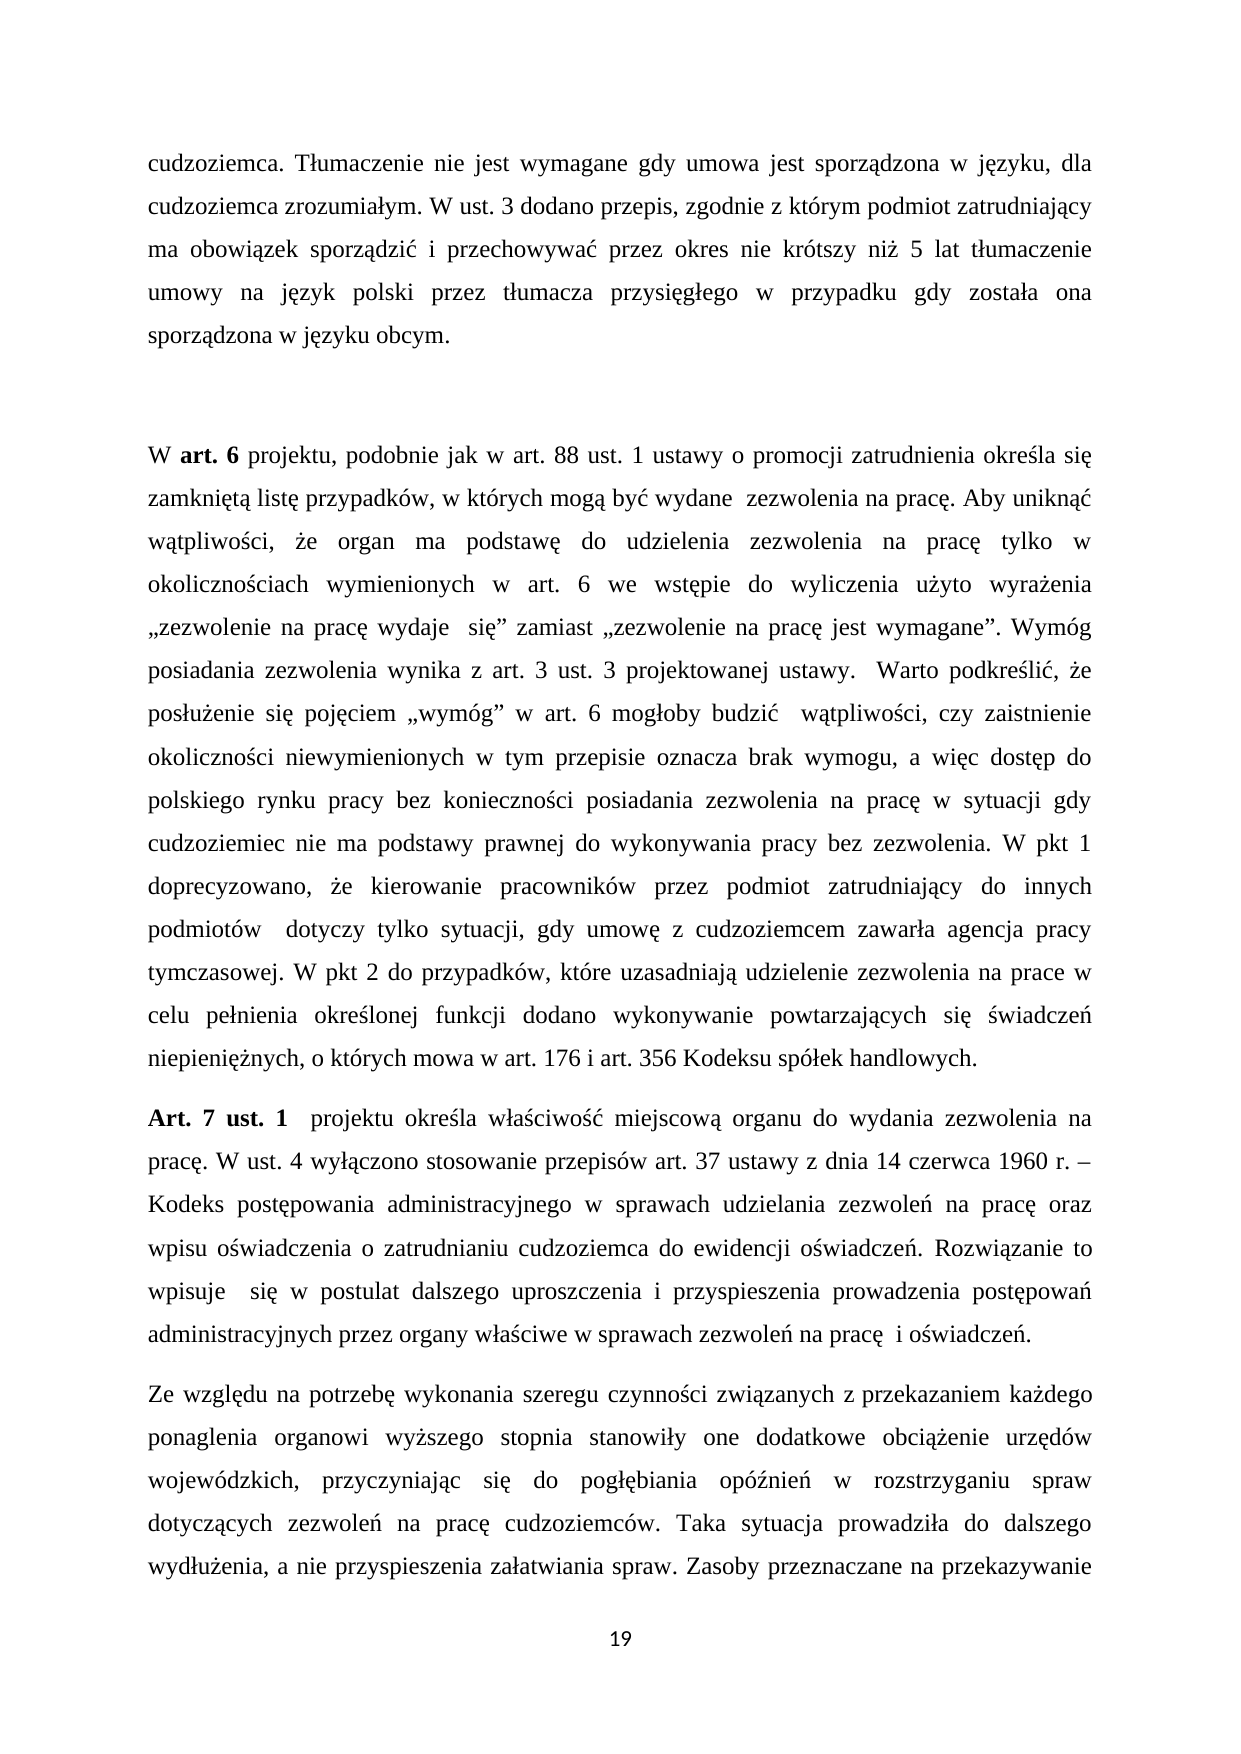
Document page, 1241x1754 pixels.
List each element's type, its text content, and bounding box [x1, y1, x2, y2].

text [148, 1379, 1093, 1580]
text Art. 7 ust. 1 projektu określa właściwość miejscową organu do wydania zezwolenia na pracę. W ust. 4 wyłączono stosowanie przepisów art. 37 ustawy z dnia 14 czerwca 1960 r. – Kodeks postępowania administracyjnego w sprawach udzielania zezwoleń na pracę oraz wpisu oświadczenia o zatrudnianiu cudzoziemca do ewidencji oświadczeń. Rozwiązanie to wpisuje się w postulat dalszego uproszczenia i przyspieszenia prowadzenia postępowań administracyjnych przez organy właściwe w sprawach zezwoleń na pracę i oświadczeń. [148, 1103, 1093, 1348]
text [148, 148, 1093, 349]
text W art. 6 projektu, podobnie jak w art. 88 ust. 1 ustawy o promocji zatrudnienia określa się zamkniętą listę przypadków, w których mogą być wydane zezwolenia na pracę. Aby uniknąć wątpliwości, że organ ma podstawę do udzielenia zezwolenia na pracę tylko w okolicznościach wymienionych w art. 6 we wstępie do wyliczenia użyto wyrażenia „zezwolenie na pracę wydaje się” zamiast „zezwolenie na pracę jest wymagane”. Wymóg posiadania zezwolenia wynika z art. 3 ust. 3 projektowanej ustawy. Warto podkreślić, że posłużenie się pojęciem „wymóg” w art. 6 mogłoby budzić wątpliwości, czy zaistnienie okoliczności niewymienionych w tym przepisie oznacza brak wymogu, a więc dostęp do polskiego rynku pracy bez konieczności posiadania zezwolenia na pracę w sytuacji gdy cudzoziemiec nie ma podstawy prawnej do wykonywania pracy bez zezwolenia. W pkt 1 doprecyzowano, że kierowanie pracowników przez podmiot zatrudniający do innych podmiotów dotyczy tylko sytuacji, gdy umowę z cudzoziemcem zawarła agencja pracy tymczasowej. W pkt 2 do przypadków, które uzasadniają udzielenie zezwolenia na prace w celu pełnienia określonej funkcji dodano wykonywanie powtarzających się świadczeń niepieniężnych, o których mowa w art. 176 i art. 356 Kodeksu spółek handlowych. [148, 440, 1093, 1072]
